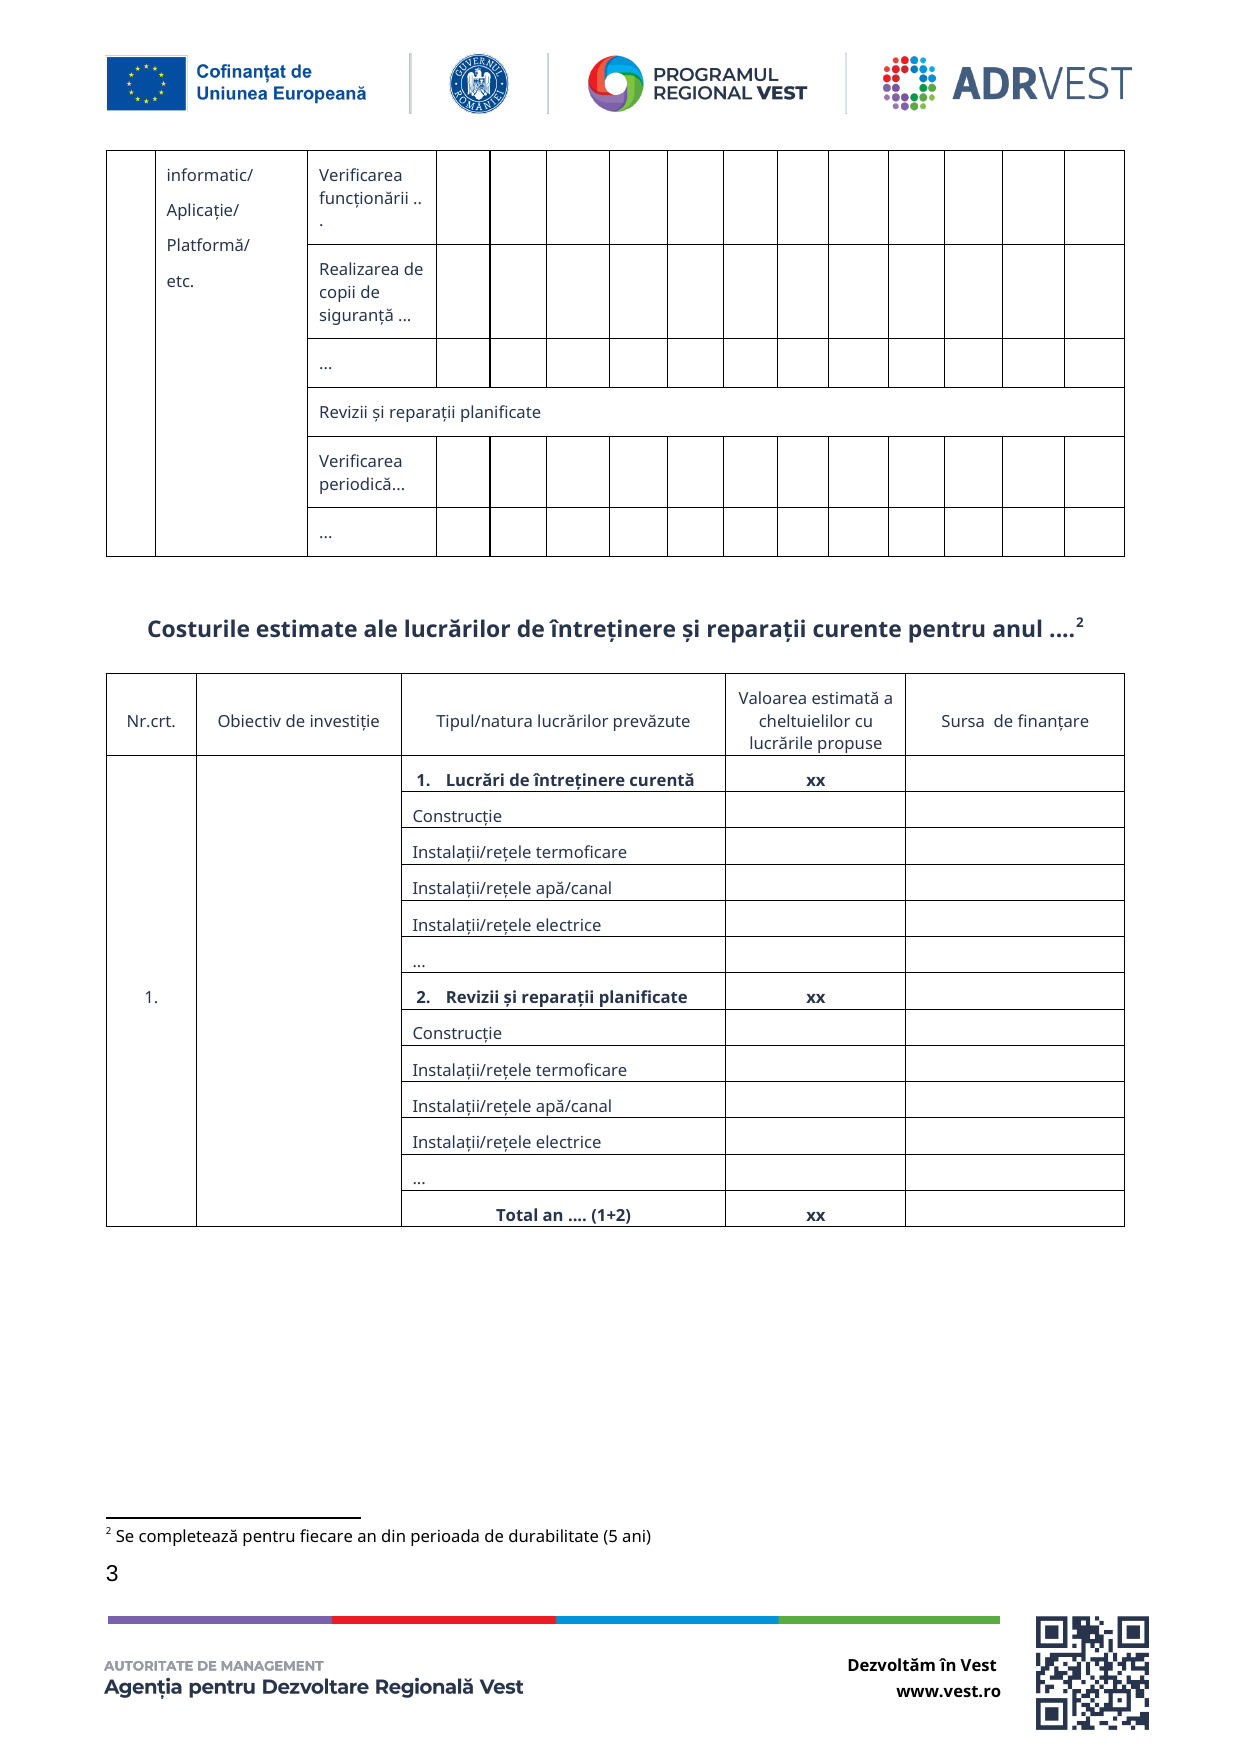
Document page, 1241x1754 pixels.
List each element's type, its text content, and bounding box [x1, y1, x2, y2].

table_cell Verificarea funcționării ... [308, 151, 436, 244]
table_cell [491, 339, 546, 387]
table_cell [668, 151, 723, 244]
table_header Sursa de finanțare [906, 674, 1124, 755]
table_cell [778, 151, 828, 244]
table_cell [945, 245, 1002, 338]
table_cell [668, 245, 723, 338]
picture [1027, 1607, 1158, 1739]
table_cell Total an .... (1+2) [402, 1191, 725, 1226]
table_cell [889, 437, 944, 507]
table_cell Instalații/rețele electrice [402, 1118, 725, 1153]
table_cell [726, 1082, 905, 1117]
table_cell [889, 508, 944, 556]
table_cell Instalații/rețele termoficare [402, 1046, 725, 1081]
table_cell Construcție [402, 792, 725, 827]
table_cell [726, 1046, 905, 1081]
table_cell [610, 508, 667, 556]
table_cell Instalații/rețele apă/canal [402, 865, 725, 900]
table_cell Instalații/rețele termoficare [402, 828, 725, 863]
table_cell Verificarea periodică... [308, 437, 436, 507]
table_cell [906, 901, 1124, 936]
table_cell [724, 437, 777, 507]
table_cell [906, 1155, 1124, 1190]
table_cell Program informatic/ Aplicație/ Platformă/ etc. [156, 151, 307, 556]
table_cell [547, 437, 609, 507]
table_cell [1003, 508, 1064, 556]
table_cell [437, 151, 489, 244]
table_cell [726, 792, 905, 827]
table_cell [437, 437, 489, 507]
table_cell xx [726, 1191, 905, 1226]
table_cell [491, 151, 546, 244]
table_cell [724, 339, 777, 387]
table_cell [437, 339, 489, 387]
table_cell [906, 792, 1124, 827]
table_cell [1003, 245, 1064, 338]
table_cell [778, 339, 828, 387]
picture [105, 53, 1132, 114]
table_cell [610, 339, 667, 387]
table_cell [668, 339, 723, 387]
table_cell [1003, 437, 1064, 507]
table_cell [547, 151, 609, 244]
table_cell [668, 508, 723, 556]
table_cell 1. [107, 756, 196, 1226]
table_cell [726, 1010, 905, 1045]
table_cell [778, 437, 828, 507]
table_cell [724, 245, 777, 338]
table_cell [778, 508, 828, 556]
table_cell [1003, 151, 1064, 244]
table_cell [437, 245, 489, 338]
table_cell [906, 937, 1124, 972]
table_cell [906, 1046, 1124, 1081]
table_cell [945, 437, 1002, 507]
table_cell xx [726, 756, 905, 791]
text Costurile estimate ale lucrărilor de întreținere și reparații curente pentru anul .... [106, 613, 1124, 673]
table_cell Instalații/rețele electrice [402, 901, 725, 936]
table_cell [668, 437, 723, 507]
table_cell [547, 245, 609, 338]
table_cell ... [402, 1155, 725, 1190]
table_cell [610, 245, 667, 338]
table_cell [610, 437, 667, 507]
table_cell [829, 508, 888, 556]
table_cell [491, 508, 546, 556]
table_header Obiectiv de investiție [197, 674, 401, 755]
table_cell [1065, 245, 1124, 338]
table_cell [726, 828, 905, 863]
table_cell [491, 437, 546, 507]
table_cell [829, 151, 888, 244]
table_cell [889, 339, 944, 387]
table_cell [829, 245, 888, 338]
table_cell [906, 973, 1124, 1008]
table_cell [945, 508, 1002, 556]
table_cell [906, 1191, 1124, 1226]
table_cell [610, 151, 667, 244]
table_cell [1065, 339, 1124, 387]
table_cell [906, 1010, 1124, 1045]
table_cell [778, 245, 828, 338]
table_cell ... [308, 508, 436, 556]
table_cell Lucrări de întreținere curentă [402, 756, 725, 791]
table_cell [906, 1082, 1124, 1117]
table_cell [726, 937, 905, 972]
table_cell [724, 508, 777, 556]
table_cell Realizarea de copii de siguranță ... [308, 245, 436, 338]
table_cell xx [726, 973, 905, 1008]
table_cell [889, 245, 944, 338]
table_cell [945, 151, 1002, 244]
table_cell [724, 151, 777, 244]
table_cell Construcție [402, 1010, 725, 1045]
table_cell 2. [107, 151, 155, 556]
table_cell [945, 339, 1002, 387]
table_cell [1065, 437, 1124, 507]
table_cell [726, 901, 905, 936]
table_cell [547, 508, 609, 556]
table_cell [906, 1118, 1124, 1153]
table_cell [547, 339, 609, 387]
table_cell [829, 339, 888, 387]
table_header Valoarea estimată a cheltuielilor cu lucrările propuse [726, 674, 905, 755]
table_cell Instalații/rețele apă/canal [402, 1082, 725, 1117]
table_cell ... [308, 339, 436, 387]
table_cell [197, 756, 401, 1226]
table_cell [829, 437, 888, 507]
table_cell [491, 245, 546, 338]
table_cell [1065, 508, 1124, 556]
table_cell [889, 151, 944, 244]
table_cell [906, 828, 1124, 863]
table_cell [906, 756, 1124, 791]
table_cell [726, 865, 905, 900]
table_cell [726, 1155, 905, 1190]
table_cell [437, 508, 489, 556]
table_cell Revizii și reparații planificate [308, 388, 1124, 436]
table_cell Revizii și reparații planificate [402, 973, 725, 1008]
table_cell ... [402, 937, 725, 972]
table_cell [726, 1118, 905, 1153]
table_header Tipul/natura lucrărilor prevăzute [402, 674, 725, 755]
table_cell [1003, 339, 1064, 387]
table_cell [1065, 151, 1124, 244]
table_header Nr.crt. [107, 674, 196, 755]
table_cell [906, 865, 1124, 900]
